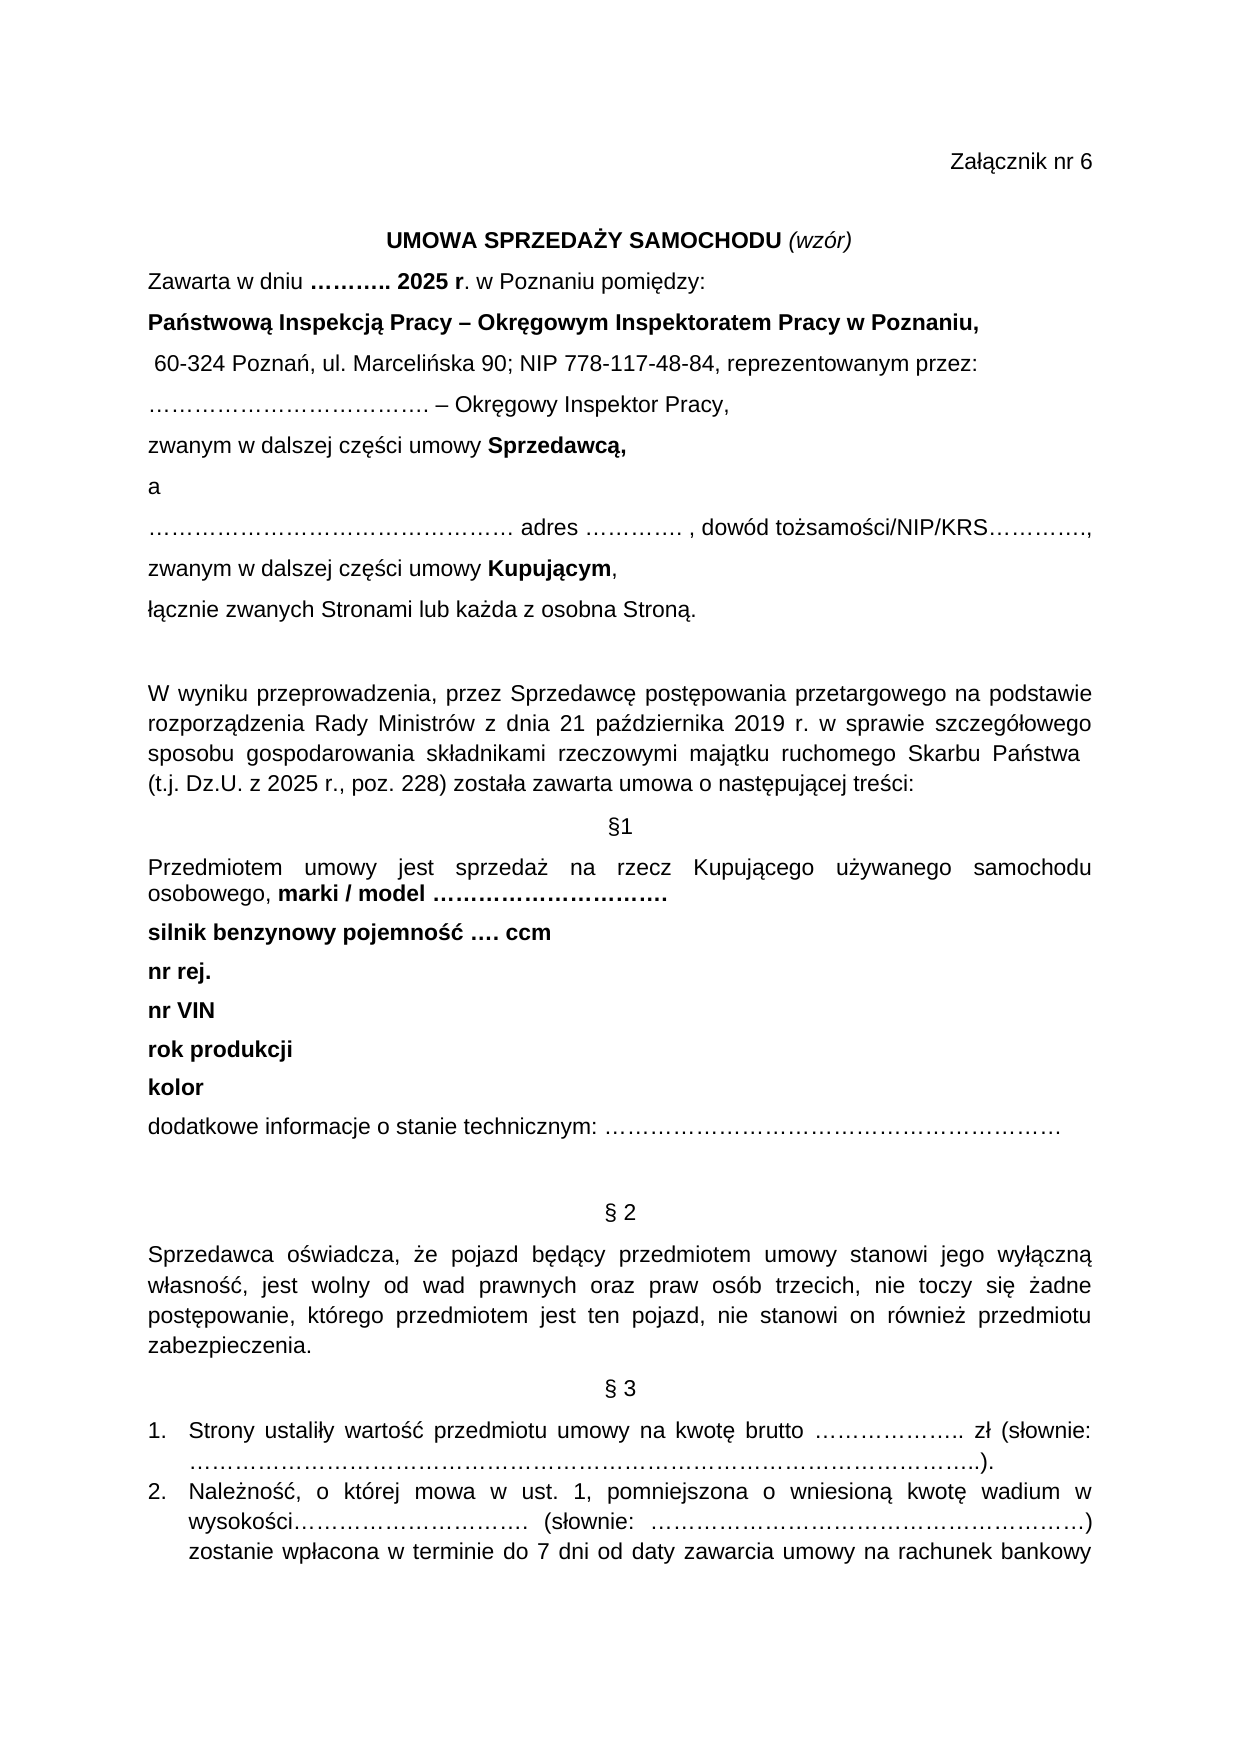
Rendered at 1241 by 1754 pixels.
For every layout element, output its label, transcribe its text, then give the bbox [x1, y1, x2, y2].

text §1 [148, 813, 1093, 839]
text silnik benzynowy pojemność …. ccm [148, 919, 1093, 945]
text zwanym w dalszej części umowy Kupującym, [148, 555, 1093, 581]
text § 2 [148, 1199, 1093, 1225]
text dodatkowe informacje o stanie technicznym: …………………………………………………… [148, 1113, 1093, 1139]
text Zawarta w dniu ……….. 2025 r. w Poznaniu pomiędzy: [148, 268, 1093, 295]
text § 3 [148, 1375, 1093, 1401]
text UMOWA SPRZEDAŻY SAMOCHODU (wzór) [148, 227, 1093, 254]
text W wyniku przeprowadzenia, przez Sprzedawcę postępowania przetargowego na podstawie rozporządzenia Rady Ministrów z dnia 21 października 2019 r. w sprawie szczegółowego sposobu gospodarowania składnikami rzeczowymi majątku ruchomego Skarbu Państwa (t.j. Dz.U. z 2025 r., poz. 228) została zawarta umowa o następującej treści: [148, 679, 1093, 796]
text Załącznik nr 6 [148, 148, 1093, 174]
text ………………………………………… adres …………. , dowód tożsamości/NIP/KRS…………., [148, 514, 1093, 540]
text 60-324 Poznań, ul. Marcelińska 90; NIP 778-117-48-84, reprezentowanym przez: [148, 350, 1093, 377]
text Państwową Inspekcją Pracy – Okręgowym Inspektoratem Pracy w Poznaniu, [148, 309, 1093, 336]
list Strony ustaliły wartość przedmiotu umowy na kwotę brutto ……………….. zł (słownie:…………………………………………………………………………………………..). [148, 1417, 1093, 1474]
text łącznie zwanych Stronami lub każda z osobna Stroną. [148, 596, 1093, 622]
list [148, 1478, 1093, 1564]
text ………………………………. – Okręgowy Inspektor Pracy, [148, 391, 1093, 417]
text kolor [148, 1074, 1093, 1101]
text nr rej. [148, 958, 1093, 984]
text nr VIN [148, 997, 1093, 1023]
text Przedmiotem umowy jest sprzedaż na rzecz Kupującego używanego samochodu osobowego, marki / model …………………………. [148, 854, 1093, 906]
text zwanym w dalszej części umowy Sprzedawcą, [148, 432, 1093, 458]
text rok produkcji [148, 1036, 1093, 1062]
text a [148, 473, 1093, 499]
text Sprzedawca oświadcza, że pojazd będący przedmiotem umowy stanowi jego wyłączną własność, jest wolny od wad prawnych oraz praw osób trzecich, nie toczy się żadne postępowanie, którego przedmiotem jest ten pojazd, nie stanowi on również przedmiotu zabezpieczenia. [148, 1241, 1093, 1358]
